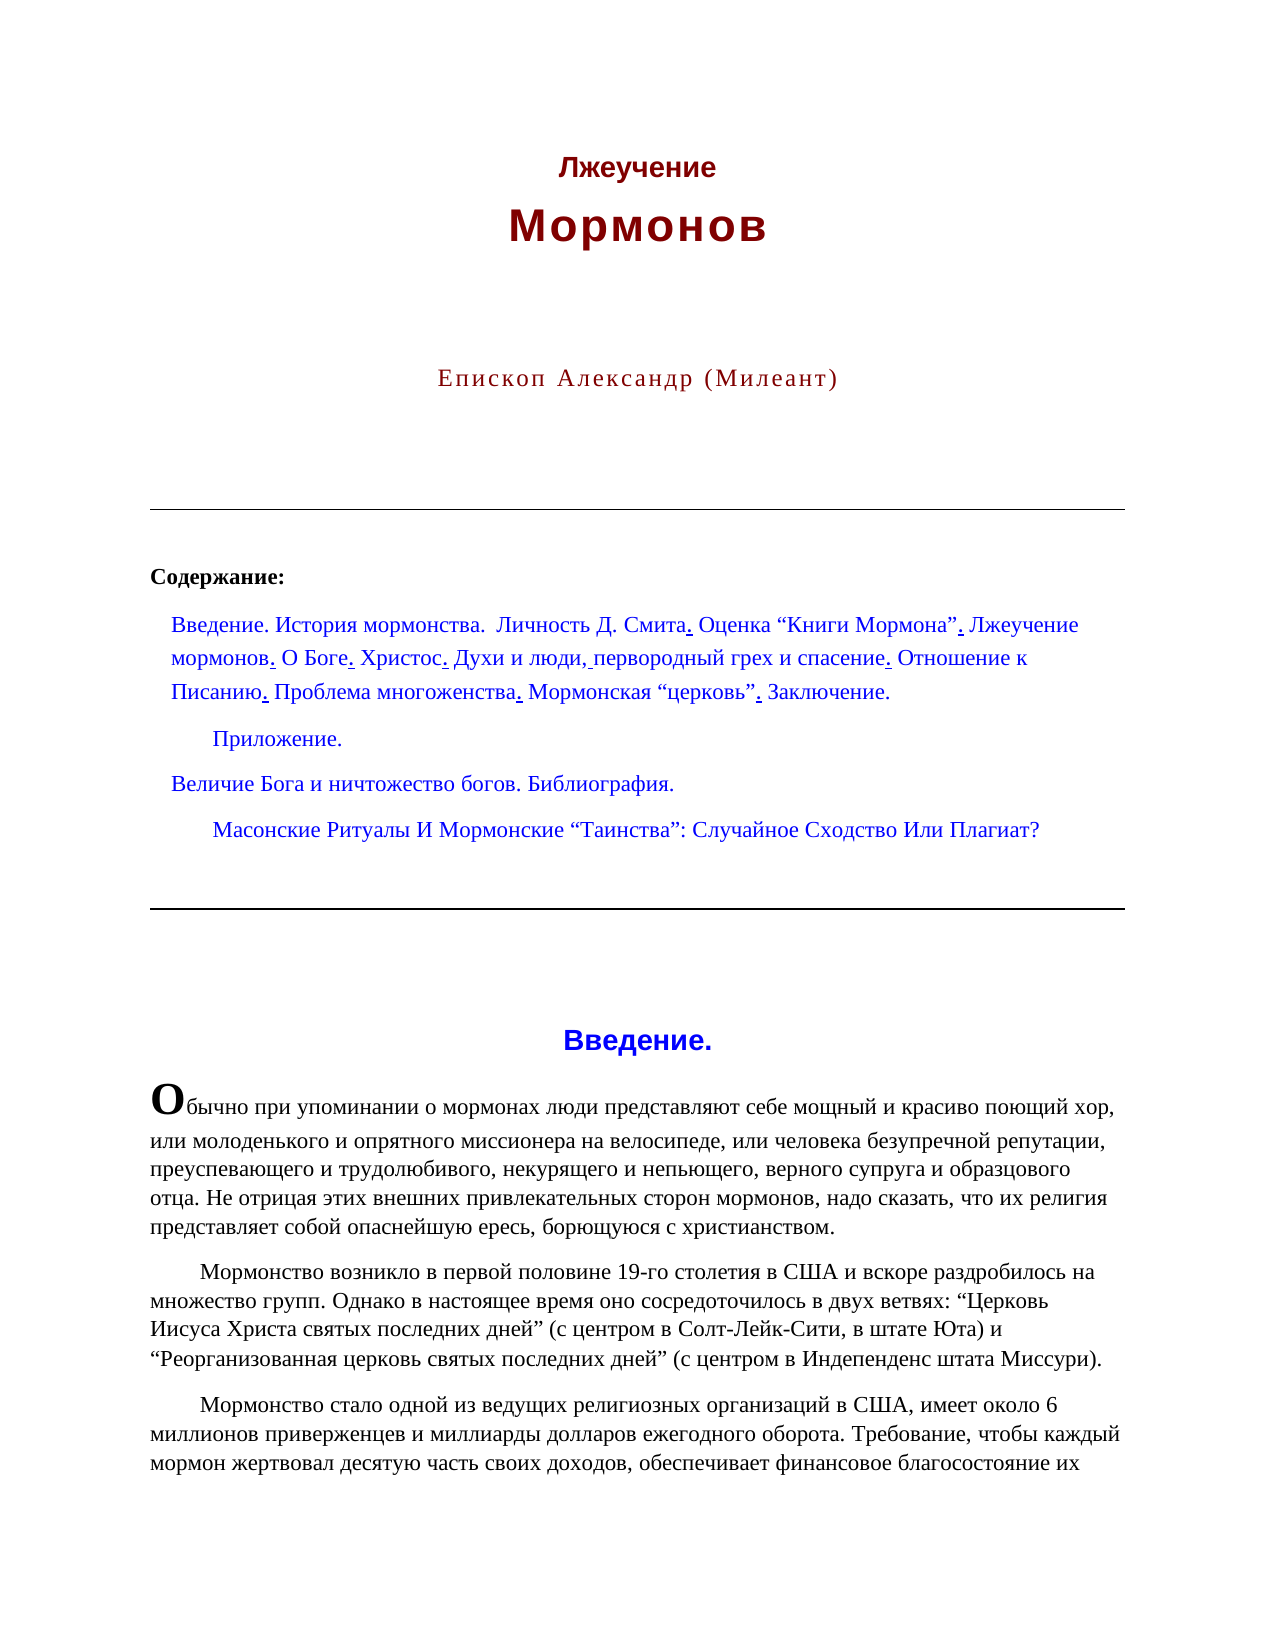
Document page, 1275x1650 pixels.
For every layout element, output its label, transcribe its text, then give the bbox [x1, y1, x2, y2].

text Масонские Ритуалы И Мормонские “Таинства”: Случайное Сходство Или Плагиат? [212, 816, 1125, 842]
text Содержание: [150, 562, 1125, 589]
text Мормонство возникло в первой половине 19-го столетия в США и вскоре раздробилось на множество групп. Однако в настоящее время оно сосредоточилось в двух ветвях: “Церковь Иисуса Христа святых последних дней” (с центром в Солт-Лейк-Сити, в штате Юта) и “Реорганизованная церковь святых последних дней” (с центром в Индепенденс штата Миссури). [150, 1258, 1125, 1372]
text Величие Бога и ничтожество богов. Библиография. [171, 770, 1125, 797]
text Обычно при упоминании о мормонах люди представляют себе мощный и красиво поющий хор, или молоденького и опрятного миссионера на велосипеде, или человека безупречной репутации, преуспевающего и трудолюбивого, некурящего и непьющего, верного супруга и образцового отца. Не отрицая этих внешних привлекательных сторон мормонов, надо сказать, что их религия представляет собой опаснейшую ересь, борющуюся с христианством. [150, 1071, 1125, 1239]
subtitle Мормонов [150, 199, 1125, 251]
text Введение. История мормонства. Личность Д. Смита. Оценка “Книги Мормона”. Лжеучение мормонов. О Боге. Христос. Духи и люди, первородный грех и спасение. Отношение к Писанию. Проблема многоженства. Мормонская “церковь”. Заключение. [171, 608, 1125, 706]
subtitle Введение. [150, 1023, 1125, 1056]
text Епископ Александр (Милеант) [150, 363, 1125, 392]
text Приложение. [212, 725, 1125, 751]
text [150, 1391, 1125, 1475]
subtitle Лжеучение [150, 150, 1125, 183]
